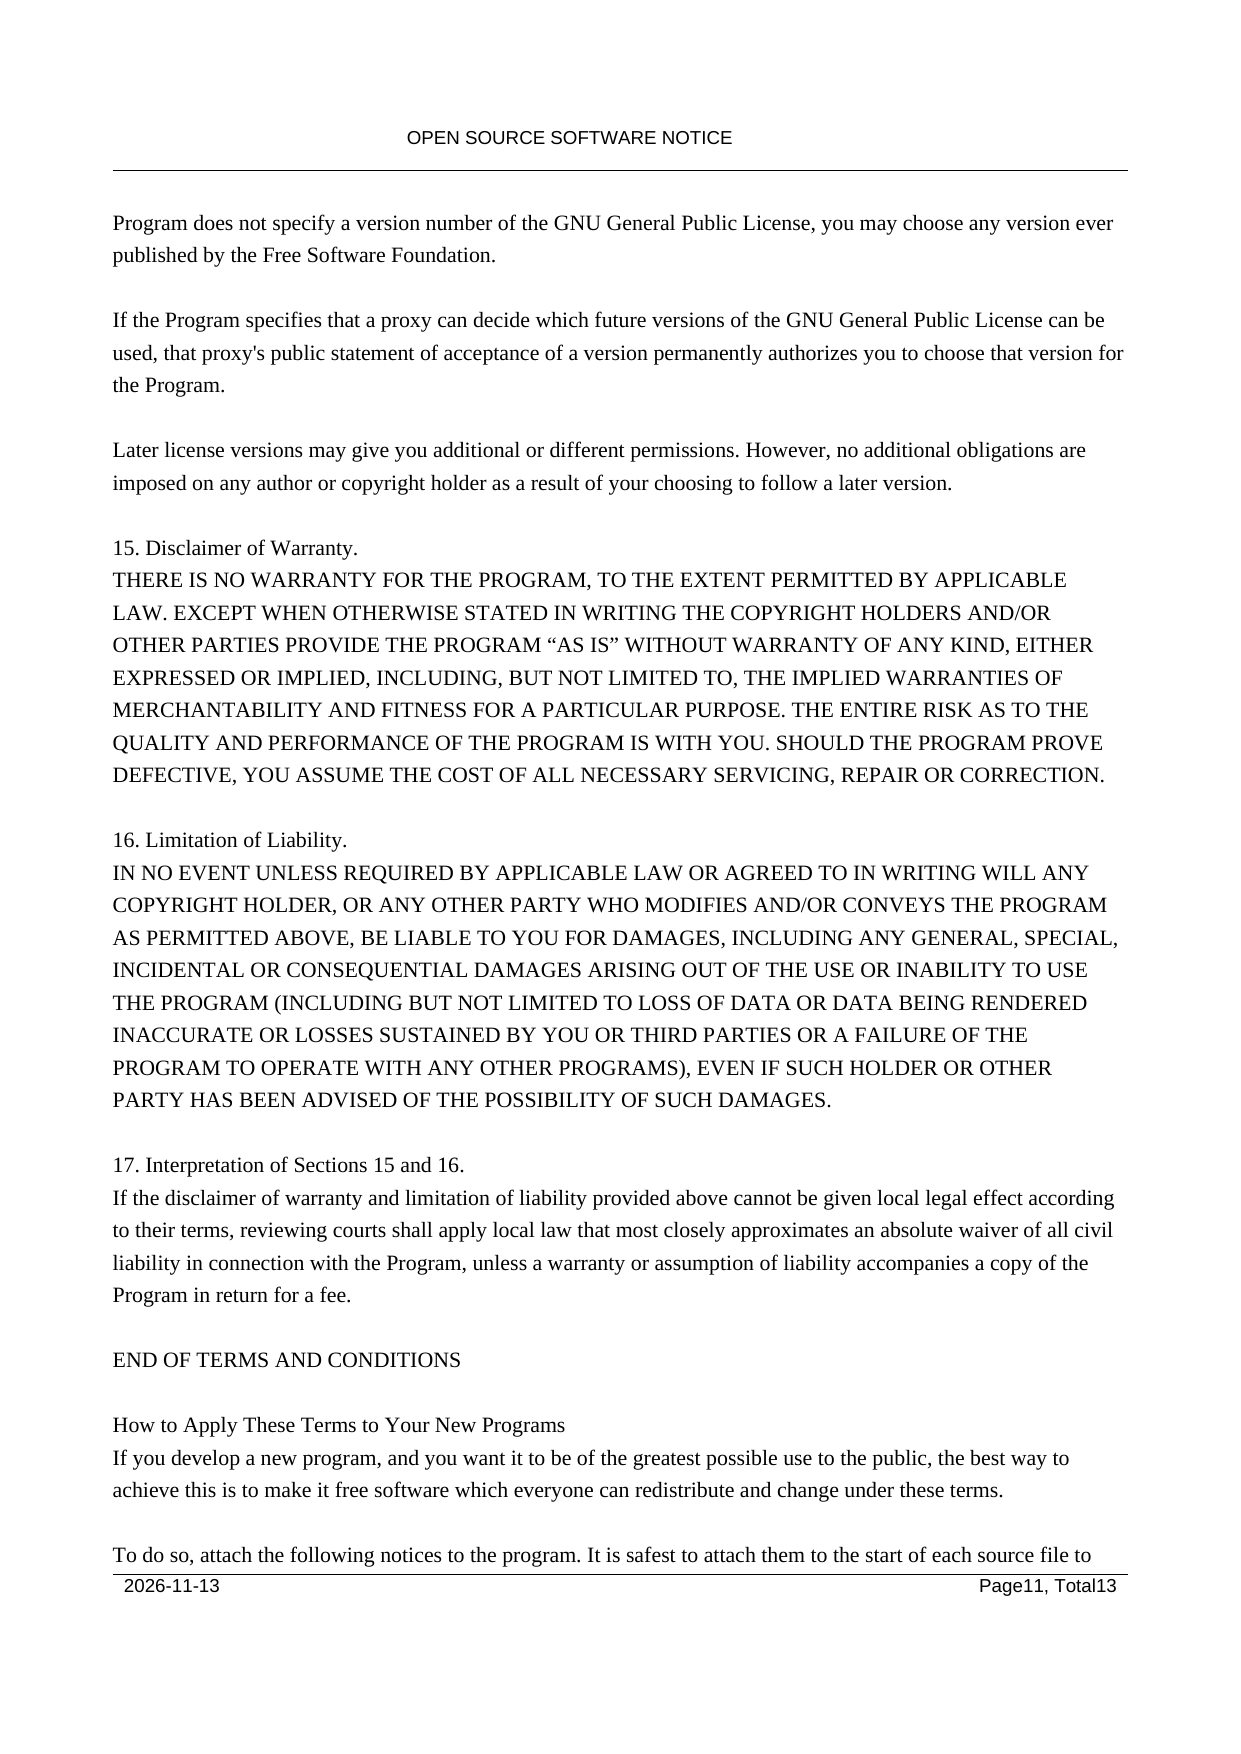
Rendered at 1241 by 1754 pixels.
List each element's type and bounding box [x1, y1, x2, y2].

text [112, 206, 1128, 1571]
